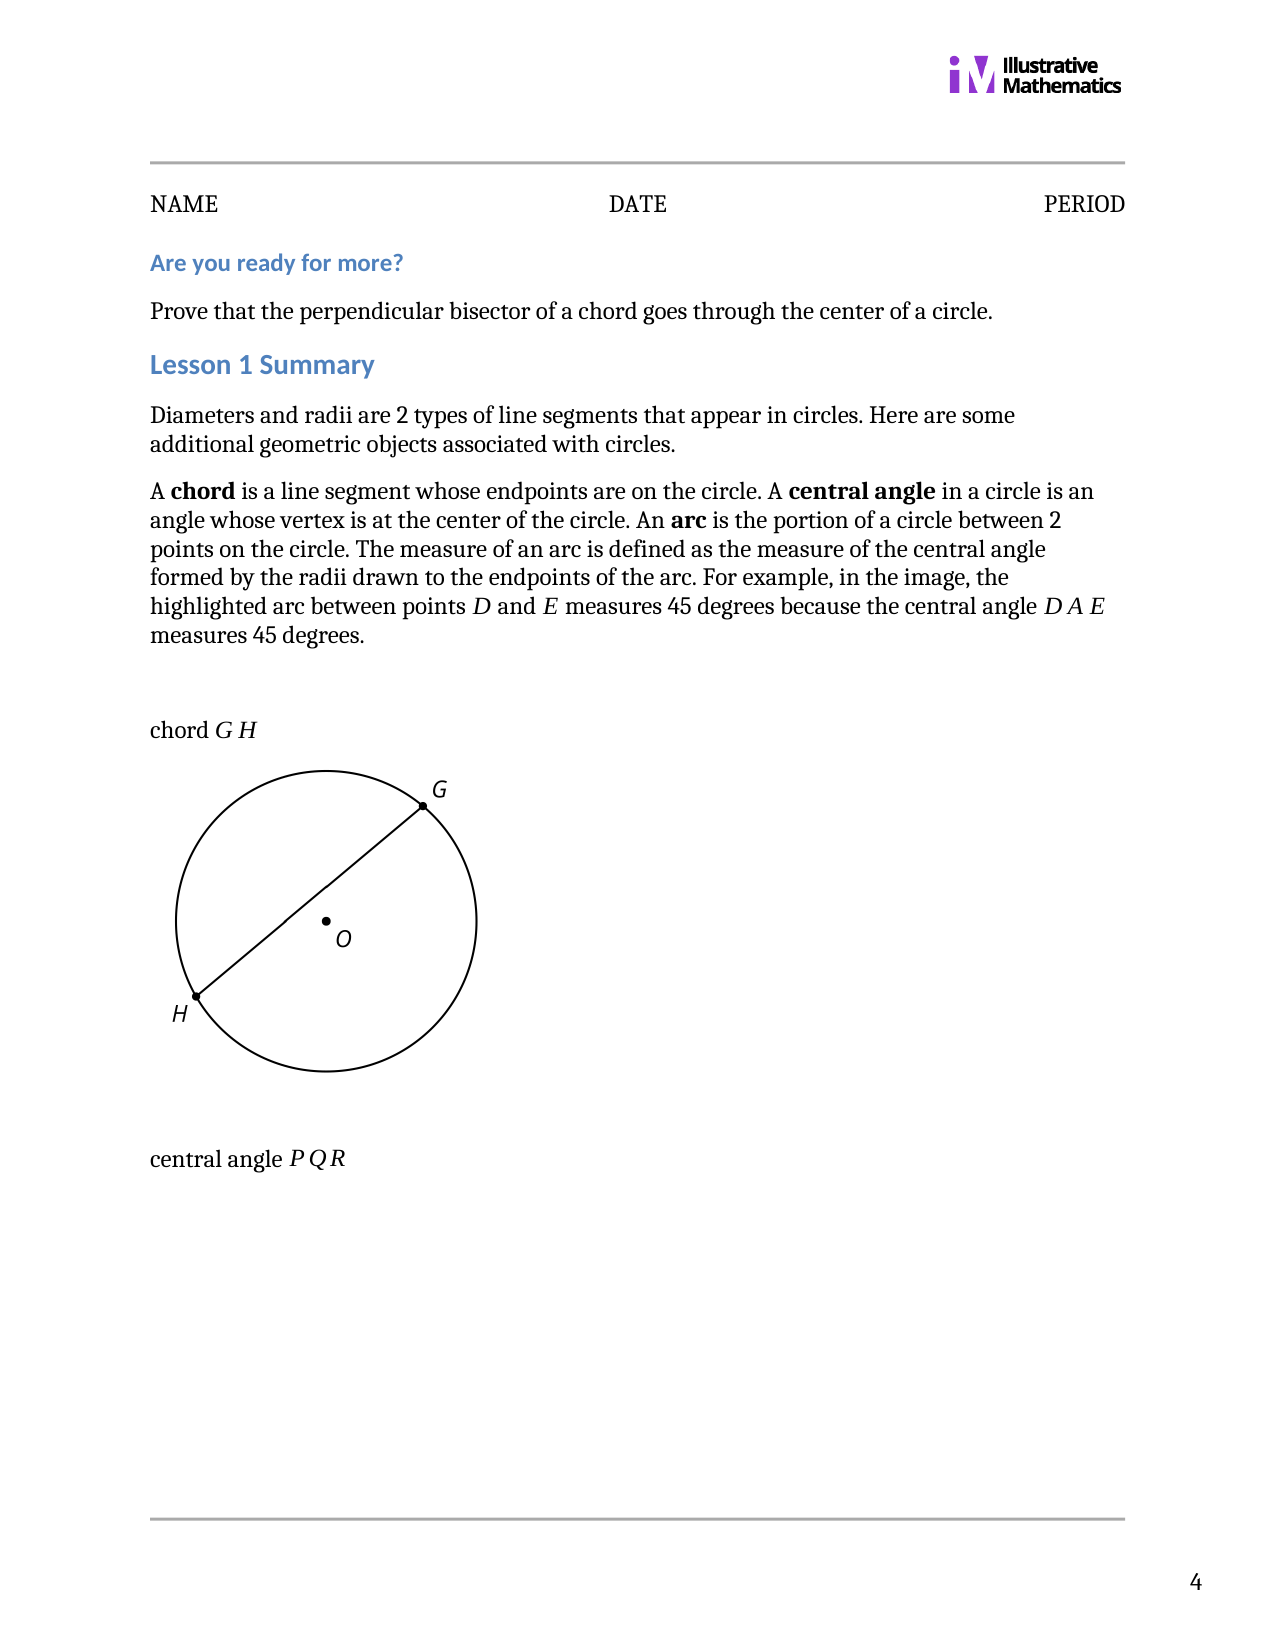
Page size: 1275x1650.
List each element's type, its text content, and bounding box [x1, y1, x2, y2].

picture [949, 55, 1121, 93]
text A chord is a line segment whose endpoints are on the circle. A central angle in a circle is an angle whose vertex is at the center of the circle. An arc is the portion of a circle between 2 points on the circle. The measure of an arc is defined as the measure of the central angle formed by the radii drawn to the endpoints of the arc. For example, in the image, the highlighted arc between points and measures 45 degrees because the central angle measures 45 degrees. [150, 477, 1125, 649]
text Prove that the perpendicular bisector of a chord goes through the center of a circle. [150, 297, 1125, 326]
subtitle Are you ready for more? [150, 247, 1125, 278]
subtitle Lesson 1 Summary [150, 346, 1125, 382]
picture [168, 763, 484, 1079]
text central angle [150, 1144, 1125, 1173]
text chord [150, 716, 1125, 744]
text Diameters and radii are 2 types of line segments that appear in circles. Here are some additional geometric objects associated with circles. [150, 401, 1125, 458]
